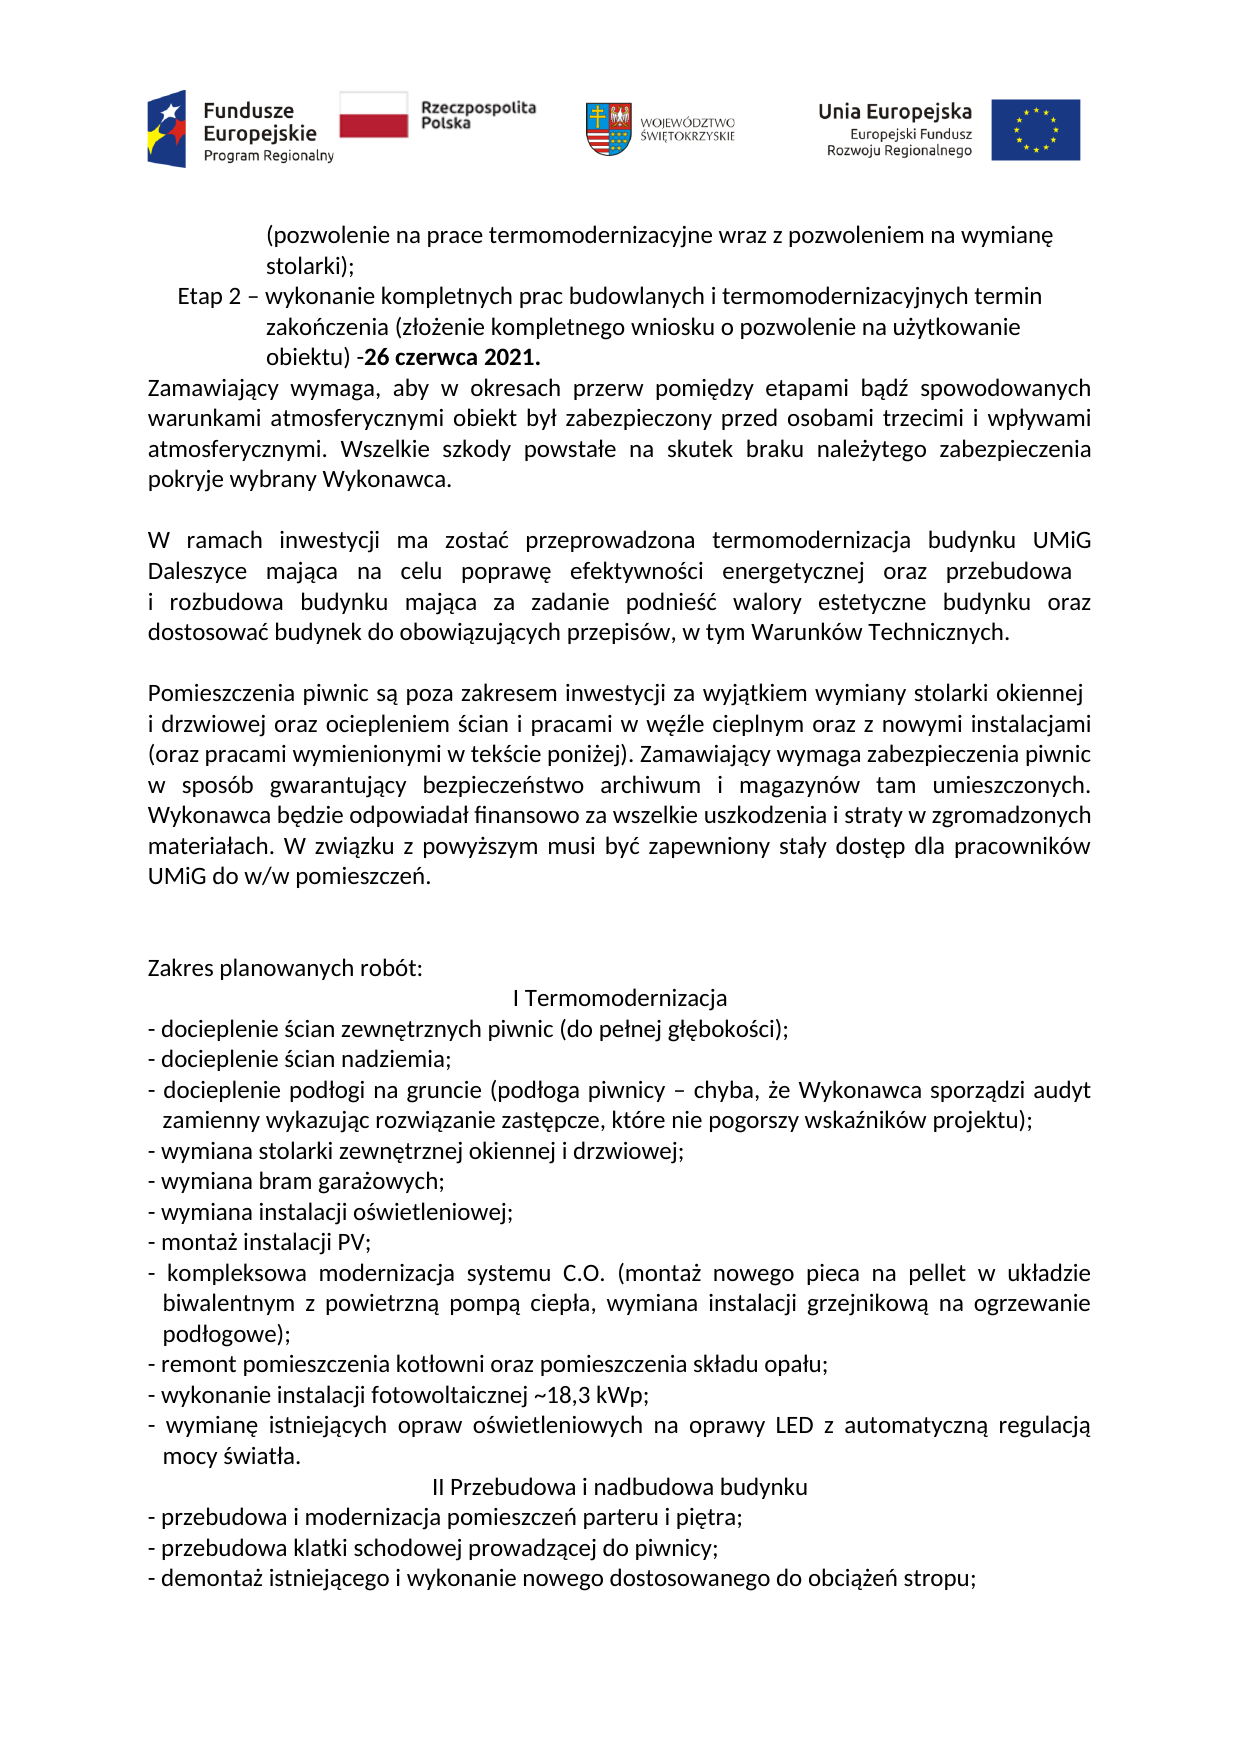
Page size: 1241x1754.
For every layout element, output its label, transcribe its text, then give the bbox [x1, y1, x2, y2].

picture [147, 85, 548, 168]
list - kompleksowa modernizacja systemu C.O. (montaż nowego pieca na pellet w układzie biwalentnym z powietrzną pompą ciepła, wymiana instalacji grzejnikową na ogrzewanie podłogowe); [148, 1257, 1093, 1349]
list - montaż instalacji PV; [148, 1227, 1093, 1257]
list Zakres planowanych robót: [148, 952, 1093, 982]
list - demontaż istniejącego i wykonanie nowego dostosowanego do obciążeń stropu; [148, 1562, 1093, 1593]
text Etap 2 – wykonanie kompletnych prac budowlanych i termomodernizacyjnych termin zakończenia (złożenie kompletnego wniosku o pozwolenie na użytkowanie obiektu) -26 czerwca 2021. [177, 280, 1093, 372]
list Zamawiający wymaga, aby w okresach przerw pomiędzy etapami bądź spowodowanych warunkami atmosferycznymi obiekt był zabezpieczony przed osobami trzecimi i wpływami atmosferycznymi. Wszelkie szkody powstałe na skutek braku należytego zabezpieczenia pokryje wybrany Wykonawca. [148, 372, 1093, 494]
list - przebudowa i modernizacja pomieszczeń parteru i piętra; [148, 1501, 1093, 1532]
list - wymiana stolarki zewnętrznej okiennej i drzwiowej; [148, 1135, 1093, 1166]
list - wymiana instalacji oświetleniowej; [148, 1196, 1093, 1227]
list - wykonanie instalacji fotowoltaicznej ~18,3 kWp; [148, 1379, 1093, 1410]
list II Przebudowa i nadbudowa budynku [148, 1471, 1093, 1501]
list I Termomodernizacja [148, 982, 1093, 1013]
list - wymiana bram garażowych; [148, 1166, 1093, 1196]
list - przebudowa klatki schodowej prowadzącej do piwnicy; [148, 1532, 1093, 1562]
list Pomieszczenia piwnic są poza zakresem inwestycji za wyjątkiem wymiany stolarki okiennej i drzwiowej oraz ociepleniem ścian i pracami w węźle cieplnym oraz z nowymi instalacjami (oraz pracami wymienionymi w tekście poniżej). Zamawiający wymaga zabezpieczenia piwnic w sposób gwarantujący bezpieczeństwo archiwum i magazynów tam umieszczonych. Wykonawca będzie odpowiadał finansowo za wszelkie uszkodzenia i straty w zgromadzonych materiałach. W związku z powyższym musi być zapewniony stały dostęp dla pracowników UMiG do w/w pomieszczeń. [148, 677, 1093, 891]
list W ramach inwestycji ma zostać przeprowadzona termomodernizacja budynku UMiG Daleszyce mająca na celu poprawę efektywności energetycznej oraz przebudowa i rozbudowa budynku mająca za zadanie podnieść walory estetyczne budynku oraz dostosować budynek do obowiązujących przepisów, w tym Warunków Technicznych. [148, 524, 1093, 647]
picture [819, 86, 1081, 167]
list - wymianę istniejących opraw oświetleniowych na oprawy LED z automatyczną regulacją mocy światła. [148, 1410, 1093, 1471]
picture [586, 91, 735, 162]
list - docieplenie podłogi na gruncie (podłoga piwnicy – chyba, że Wykonawca sporządzi audyt zamienny wykazując rozwiązanie zastępcze, które nie pogorszy wskaźników projektu); [148, 1074, 1093, 1135]
list - docieplenie ścian nadziemia; [148, 1043, 1093, 1074]
list - docieplenie ścian zewnętrznych piwnic (do pełnej głębokości); [148, 1013, 1093, 1043]
list - remont pomieszczenia kotłowni oraz pomieszczenia składu opału; [148, 1349, 1093, 1379]
